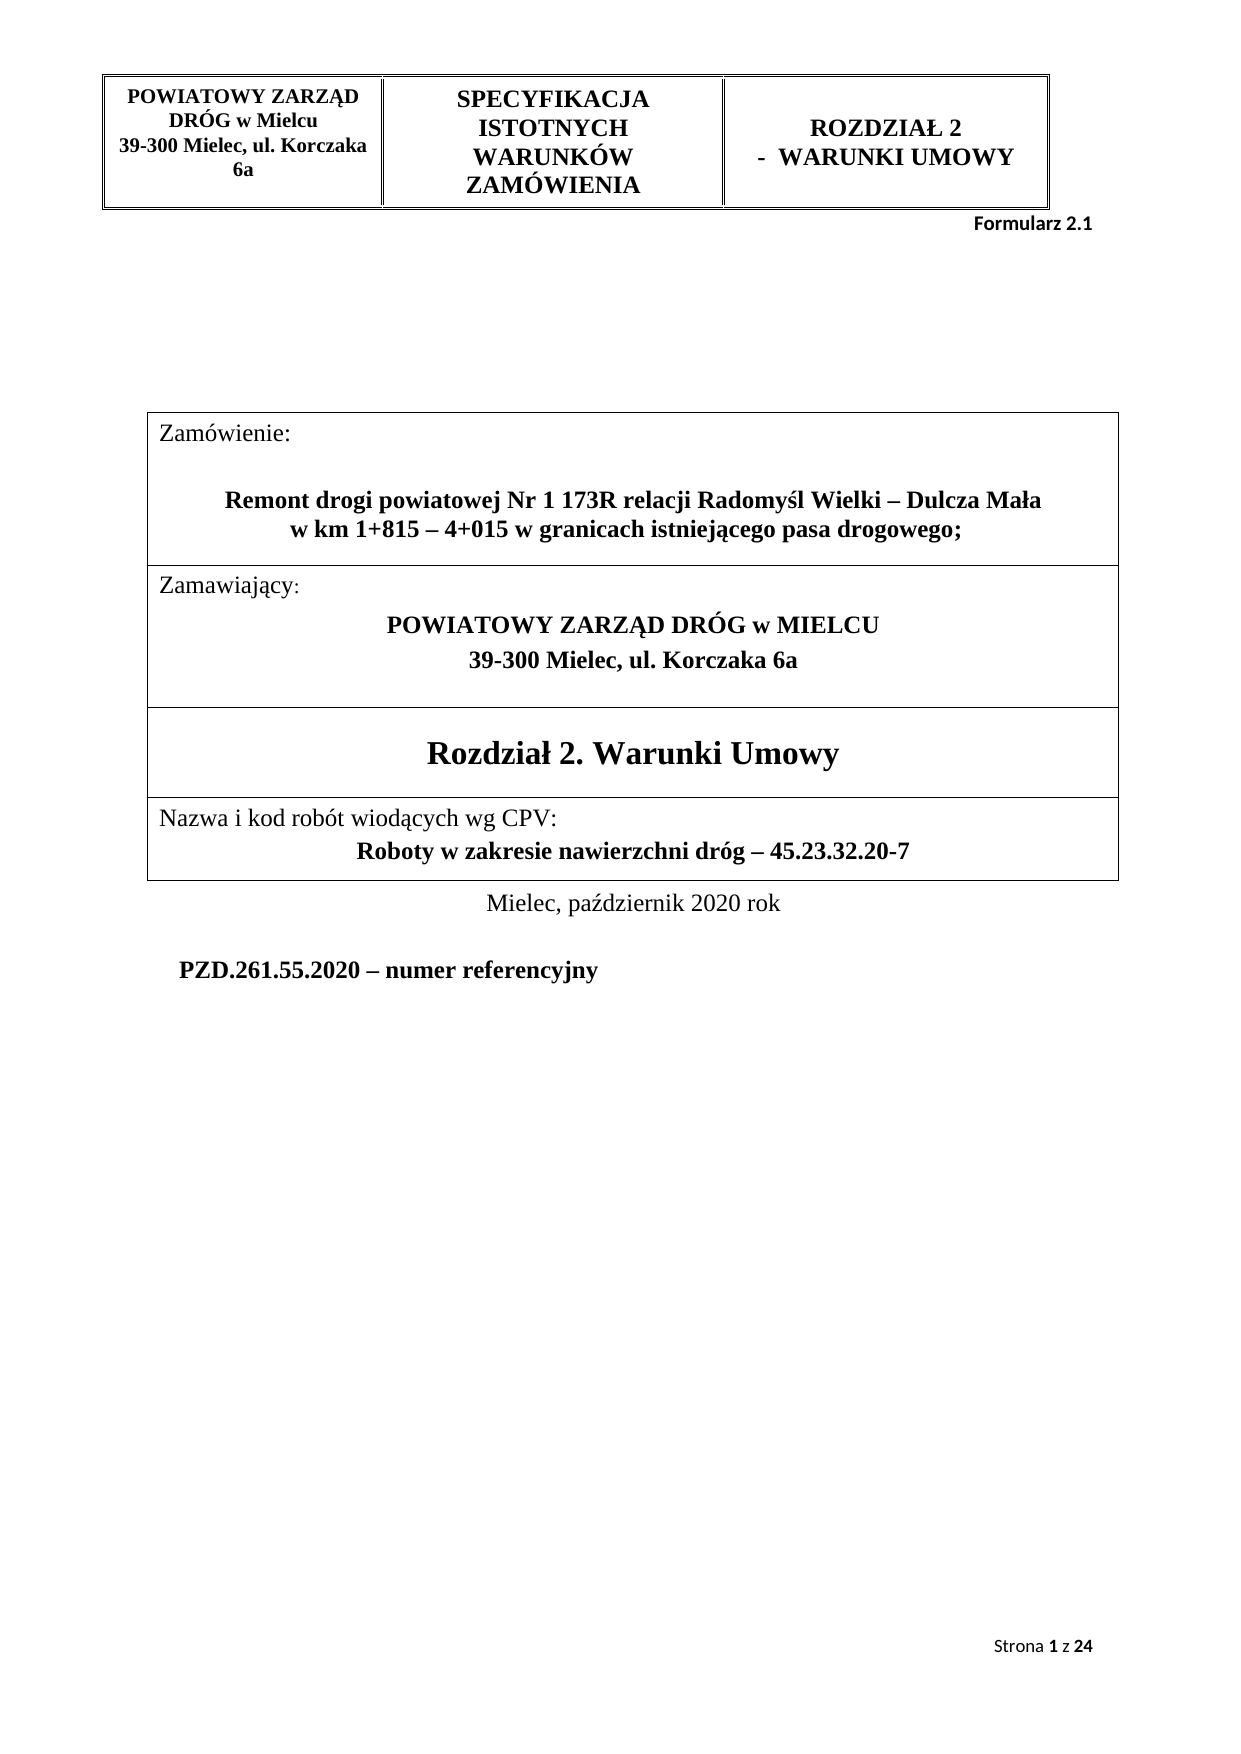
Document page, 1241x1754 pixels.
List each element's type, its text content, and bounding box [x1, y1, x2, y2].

table_cell Remont drogi powiatowej Nr 1 173R relacji Radomyśl Wielki – Dulcza Mała w km 1+815 – 4+015 w granicach istniejącego pasa drogowego; [148, 485, 1118, 564]
table_cell POWIATOWY ZARZĄD DRÓG w MIELCU 39-300 Mielec, ul. Korczaka 6a [148, 604, 1118, 707]
table_cell Zamawiający: [148, 566, 1118, 604]
text PZD.261.55.2020 – numer referencyjny [148, 955, 1093, 984]
table_cell Nazwa i kod robót wiodących wg CPV: Roboty w zakresie nawierzchni dróg – 45.23.32.20-7 [148, 798, 1118, 880]
table_cell Rozdział 2. Warunki Umowy [148, 708, 1118, 797]
table_header Zamówienie: [148, 413, 1118, 485]
table_cell Mielec, październik 2020 rok [148, 881, 1119, 955]
